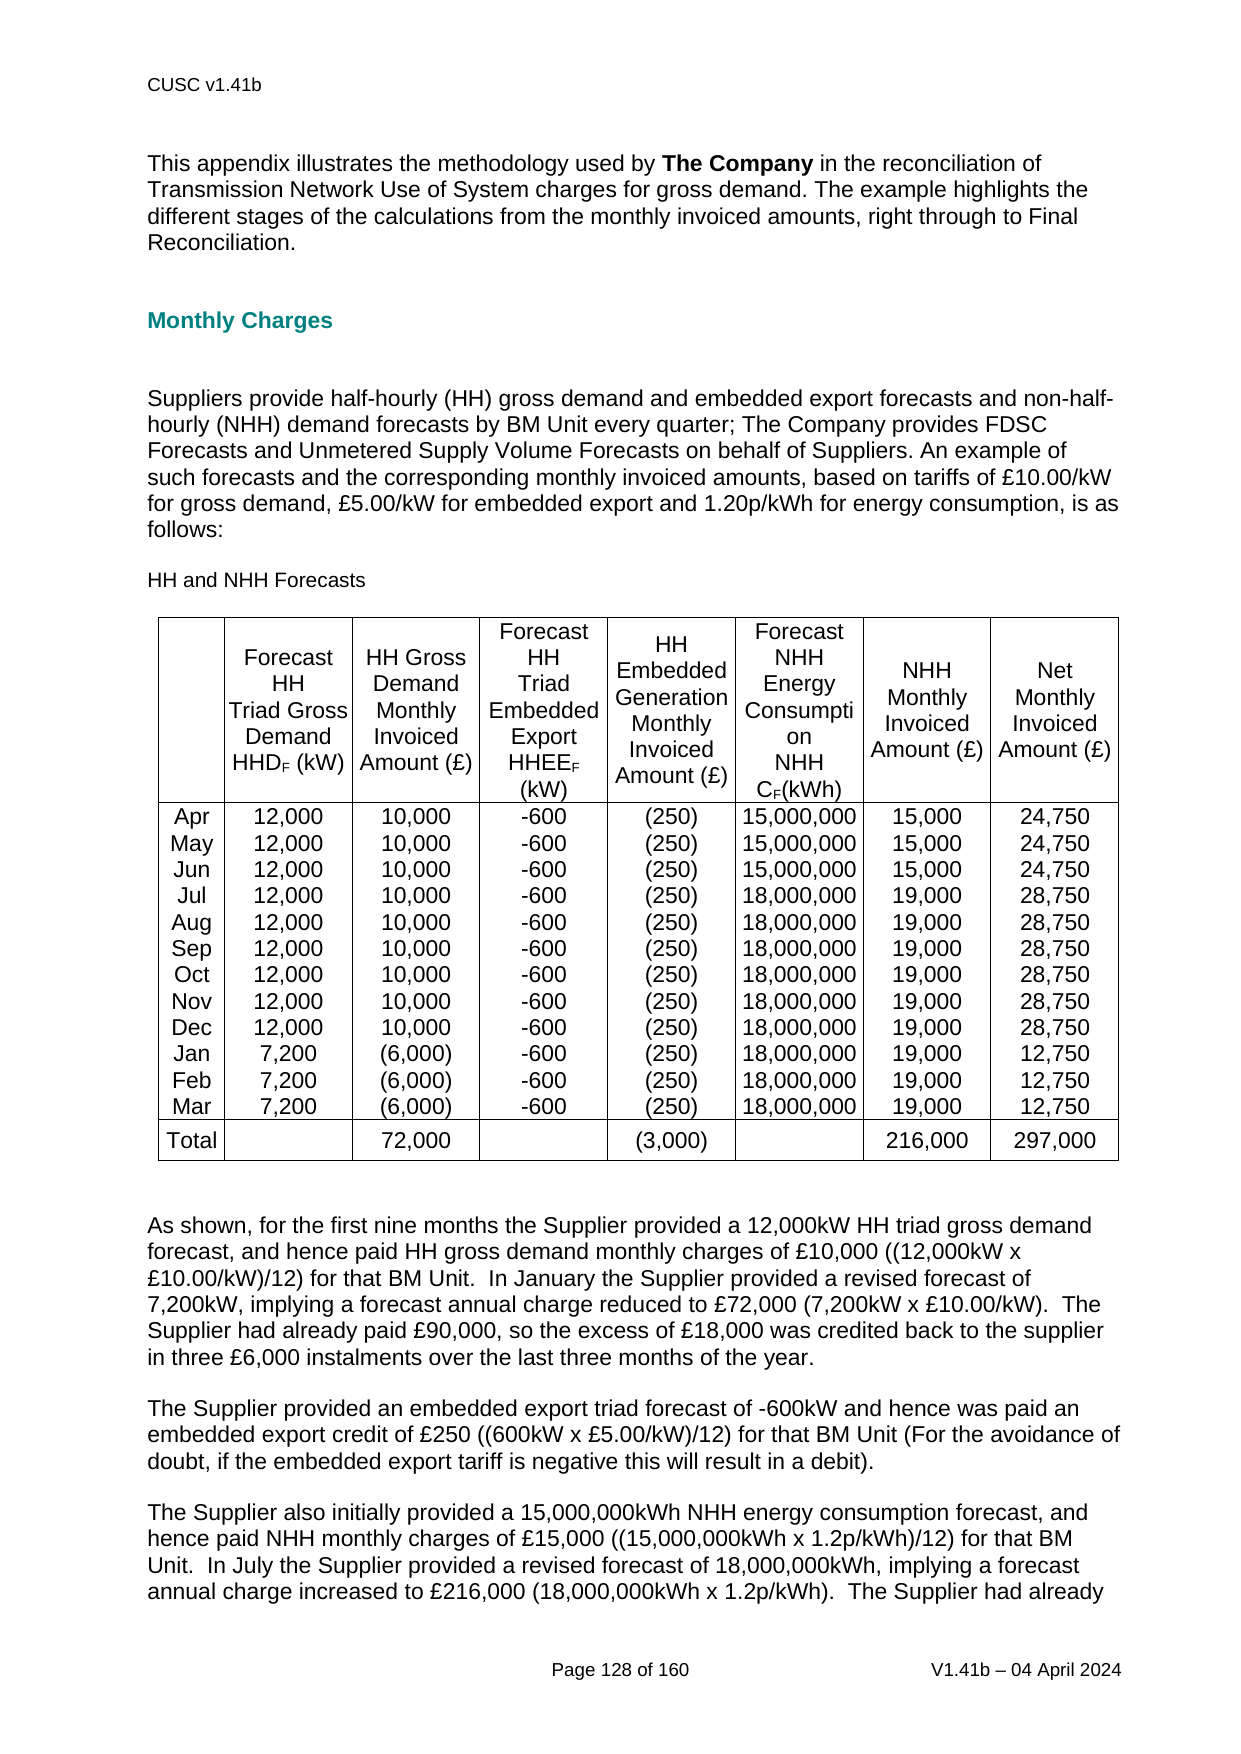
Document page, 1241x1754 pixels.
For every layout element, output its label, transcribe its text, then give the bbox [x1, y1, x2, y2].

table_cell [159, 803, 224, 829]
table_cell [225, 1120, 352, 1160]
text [147, 1499, 1121, 1604]
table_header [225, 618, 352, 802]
text The Supplier provided an embedded export triad forecast of -600kW and hence was paid an embedded export credit of £250 ((600kW x £5.00/kW)/12) for that BM Unit (For the avoidance of doubt, if the embedded export tariff is negative this will result in a debit). [147, 1395, 1121, 1474]
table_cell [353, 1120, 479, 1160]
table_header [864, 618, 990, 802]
text This appendix illustrates the methodology used by The Company in the reconciliation of Transmission Network Use of System charges for gross demand. The example highlights the different stages of the calculations from the monthly invoiced amounts, right through to Final Reconciliation. [147, 150, 1121, 255]
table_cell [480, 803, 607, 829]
text Suppliers provide half-hourly (HH) gross demand and embedded export forecasts and non-half-hourly (NHH) demand forecasts by BM Unit every quarter; The Company provides FDSC Forecasts and Unmetered Supply Volume Forecasts on behalf of Suppliers. An example of such forecasts and the corresponding monthly invoiced amounts, based on tariffs of £10.00/kW for gross demand, £5.00/kW for embedded export and 1.20p/kWh for energy consumption, is as follows: [147, 384, 1121, 543]
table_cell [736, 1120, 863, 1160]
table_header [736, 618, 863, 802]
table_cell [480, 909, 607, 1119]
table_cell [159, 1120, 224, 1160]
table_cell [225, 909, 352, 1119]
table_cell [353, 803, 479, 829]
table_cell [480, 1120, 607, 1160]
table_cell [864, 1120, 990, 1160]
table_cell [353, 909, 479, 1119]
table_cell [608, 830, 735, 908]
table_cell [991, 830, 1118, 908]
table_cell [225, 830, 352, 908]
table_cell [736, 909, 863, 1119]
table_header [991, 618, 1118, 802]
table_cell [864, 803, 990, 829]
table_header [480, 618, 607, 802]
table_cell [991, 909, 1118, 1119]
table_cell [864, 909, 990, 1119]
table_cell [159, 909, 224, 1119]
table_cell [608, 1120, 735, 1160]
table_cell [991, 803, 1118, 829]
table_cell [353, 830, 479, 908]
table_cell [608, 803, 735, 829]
text As shown, for the first nine months the Supplier provided a 12,000kW HH triad gross demand forecast, and hence paid HH gross demand monthly charges of £10,000 ((12,000kW x £10.00/kW)/12) for that BM Unit. In January the Supplier provided a revised forecast of 7,200kW, implying a forecast annual charge reduced to £72,000 (7,200kW x £10.00/kW). The Supplier had already paid £90,000, so the excess of £18,000 was credited back to the supplier in three £6,000 instalments over the last three months of the year. [147, 1212, 1121, 1370]
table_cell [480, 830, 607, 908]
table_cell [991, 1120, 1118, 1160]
subtitle Monthly Charges [147, 307, 1121, 333]
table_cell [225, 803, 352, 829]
text HH and NHH Forecasts [147, 568, 1121, 592]
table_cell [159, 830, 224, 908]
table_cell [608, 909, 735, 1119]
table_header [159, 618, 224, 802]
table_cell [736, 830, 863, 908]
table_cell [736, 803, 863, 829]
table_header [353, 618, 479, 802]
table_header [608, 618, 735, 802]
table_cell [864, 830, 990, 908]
